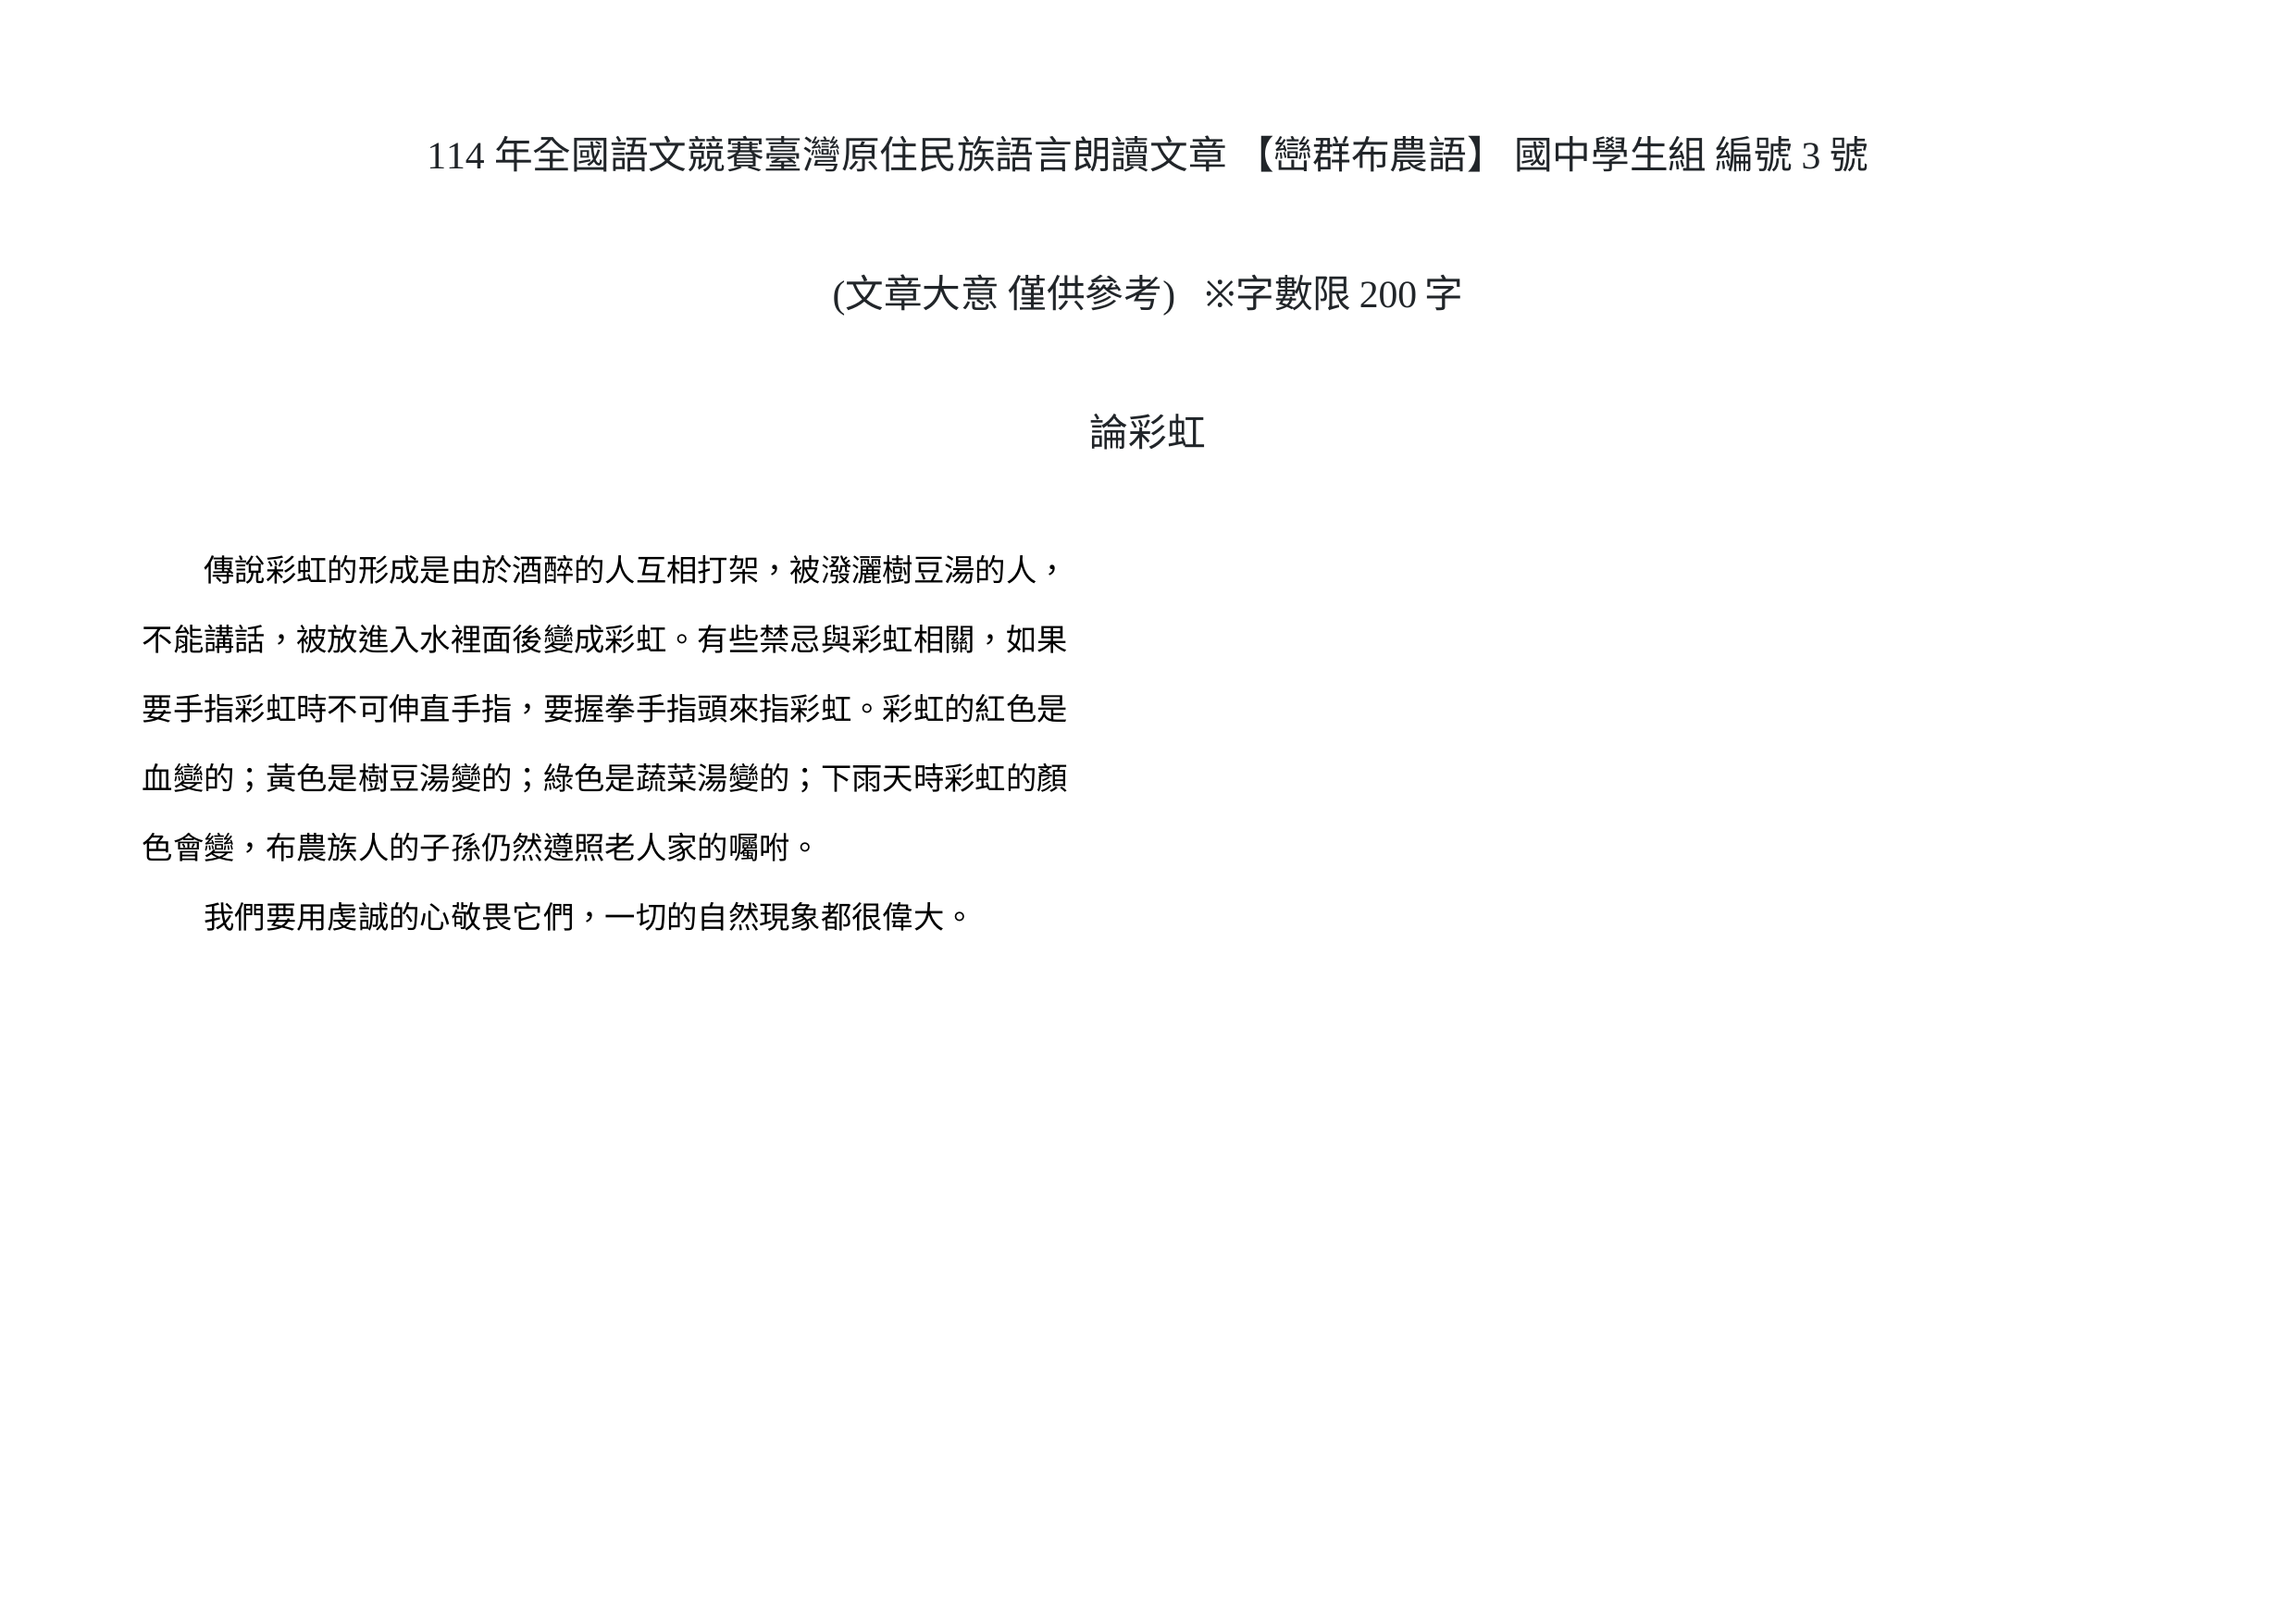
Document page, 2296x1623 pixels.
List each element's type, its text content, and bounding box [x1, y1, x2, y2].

text 114 年全國語文競賽臺灣原住民族語言朗讀文章 【巒群布農語】 國中學生組 編號 3 號 [142, 118, 2153, 187]
text (文章大意 僅供參考) ※字數限200字 [142, 256, 2153, 326]
text 論彩虹 [142, 395, 2153, 465]
text 傳說彩虹的形成是由於酒醉的人互相打架，被潑灑樹豆湯的人，不能講話，被放進入水裡面後變成彩虹。有些禁忌與彩虹相關，如果要手指彩虹時不可伸直手指，要握拳手指頭來指彩虹。彩虹的紅色是血變的；黃色是樹豆湯變的；綠色是蔬菜湯變的；下雨天時彩虹的顏色會變，布農族人的子孫仍然遵照老人家的囑咐。 [142, 534, 1090, 881]
text 我們要用虔誠的心敬畏它們，一切的自然現象都很偉大。 [142, 881, 1090, 950]
